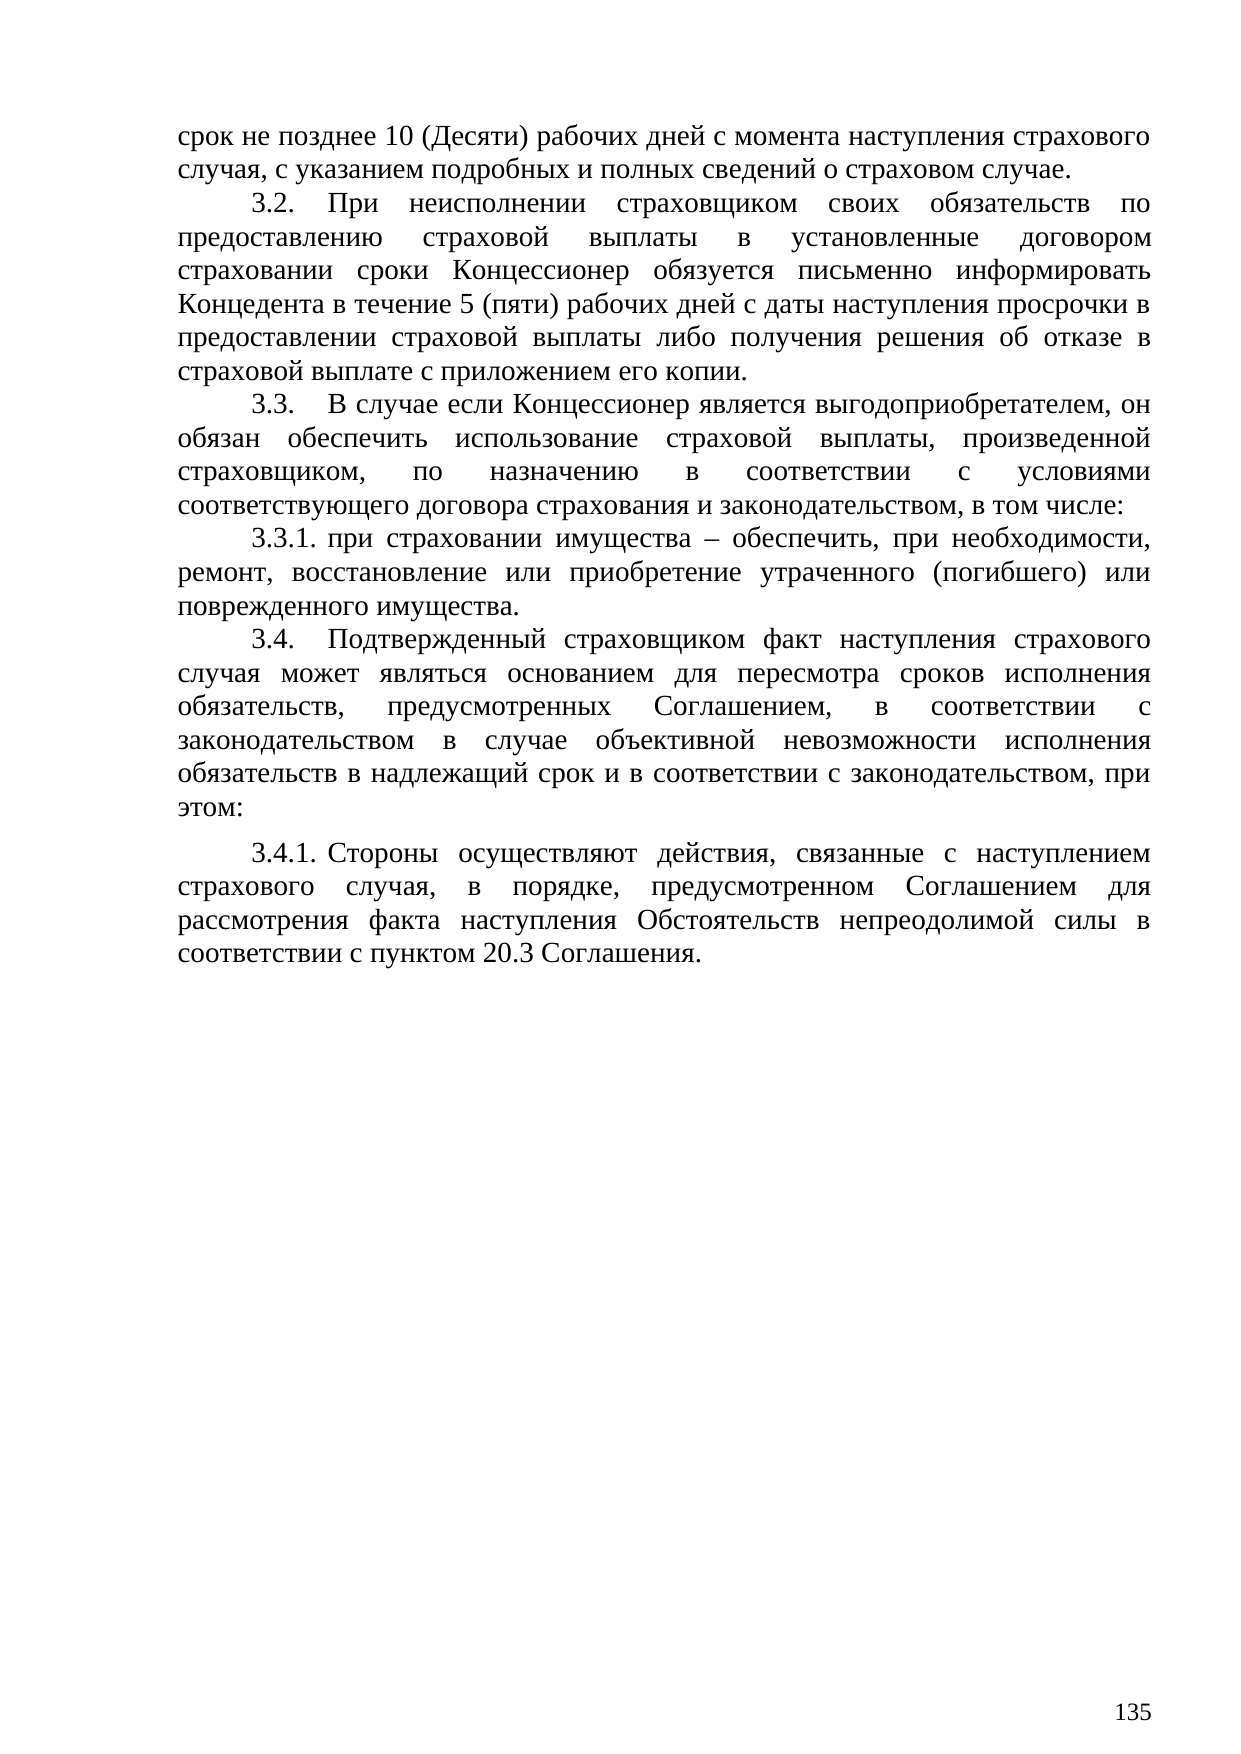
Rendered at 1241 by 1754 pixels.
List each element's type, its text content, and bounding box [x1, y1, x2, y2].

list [177, 118, 1152, 185]
list Стороны осуществляют действия, связанные с наступлением страхового случая, в порядке, предусмотренном Соглашением для рассмотрения факта наступления Обстоятельств непреодолимой силы в соответствии с пунктом 20.3 Соглашения. [177, 835, 1152, 969]
list Подтвержденный страховщиком факт наступления страхового случая может являться основанием для пересмотра сроков исполнения обязательств, предусмотренных Соглашением, в соответствии с законодательством в случае объективной невозможности исполнения обязательств в надлежащий срок и в соответствии с законодательством, при этом: [177, 621, 1152, 822]
list При неисполнении страховщиком своих обязательств по предоставлению страховой выплаты в установленные договором страховании сроки Концессионер обязуется письменно информировать Концедента в течение 5 (пяти) рабочих дней с даты наступления просрочки в предоставлении страховой выплаты либо получения решения об отказе в страховой выплате с приложением его копии. [177, 185, 1152, 386]
list В случае если Концессионер является выгодоприобретателем, он обязан обеспечить использование страховой выплаты, произведенной страховщиком, по назначению в соответствии с условиями соответствующего договора страхования и законодательством, в том числе: [177, 386, 1152, 521]
list при страховании имущества – обеспечить, при необходимости, ремонт, восстановление или приобретение утраченного (погибшего) или поврежденного имущества. [177, 521, 1152, 621]
